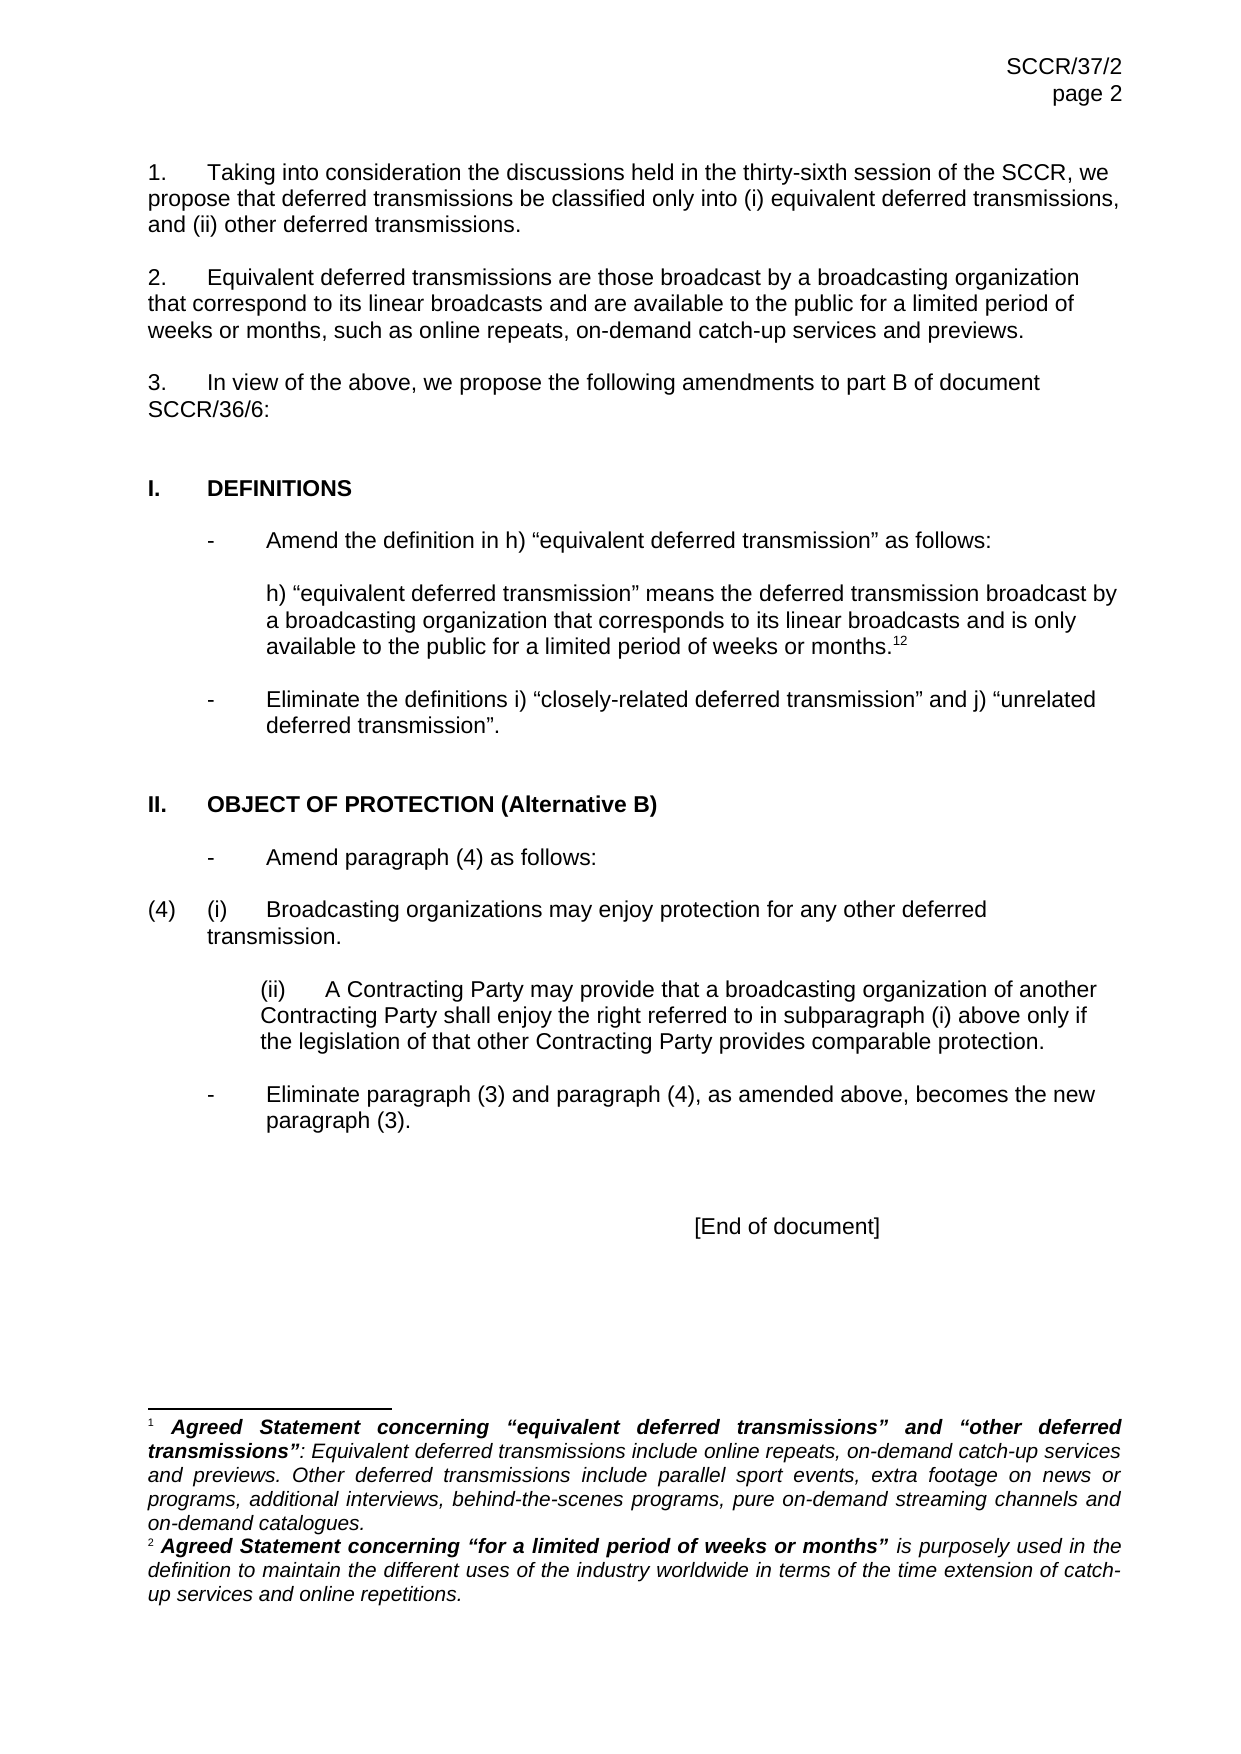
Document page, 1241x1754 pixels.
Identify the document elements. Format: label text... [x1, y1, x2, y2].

list Amend the definition in h) “equivalent deferred transmission” as follows: [207, 527, 1122, 554]
text 1. Taking into consideration the discussions held in the thirty-sixth session of the SCCR, we propose that deferred transmissions be classified only into (i) equivalent deferred transmissions, and (ii) other deferred transmissions. [148, 158, 1122, 238]
text 2. Equivalent deferred transmissions are those broadcast by a broadcasting organization that correspond to its linear broadcasts and are available to the public for a limited period of weeks or months, such as online repeats, on-demand catch-up services and previews. [148, 264, 1122, 343]
list (i) Broadcasting organizations may enjoy protection for any other deferred transmission. [148, 896, 1122, 949]
list DEFINITIONS [148, 475, 1122, 501]
list OBJECT OF PROTECTION (Alternative B) [148, 791, 1122, 817]
list Amend paragraph (4) as follows: [207, 844, 1122, 870]
text (ii) A Contracting Party may provide that a broadcasting organization of another Contracting Party shall enjoy the right referred to in subparagraph (i) above only if the legislation of that other Contracting Party provides comparable protection. [260, 976, 1122, 1054]
list Eliminate the definitions i) “closely-related deferred transmission” and j) “unrelated deferred transmission”. [207, 686, 1122, 738]
text 3. In view of the above, we propose the following amendments to part B of document SCCR/36/6: [148, 369, 1122, 422]
text [End of document] [590, 1213, 1122, 1239]
text h) “equivalent deferred transmission” means the deferred transmission broadcast by a broadcasting organization that corresponds to its linear broadcasts and is only available to the public for a limited period of weeks or months. [266, 580, 1122, 659]
list Eliminate paragraph (3) and paragraph (4), as amended above, becomes the new paragraph (3). [207, 1081, 1122, 1134]
